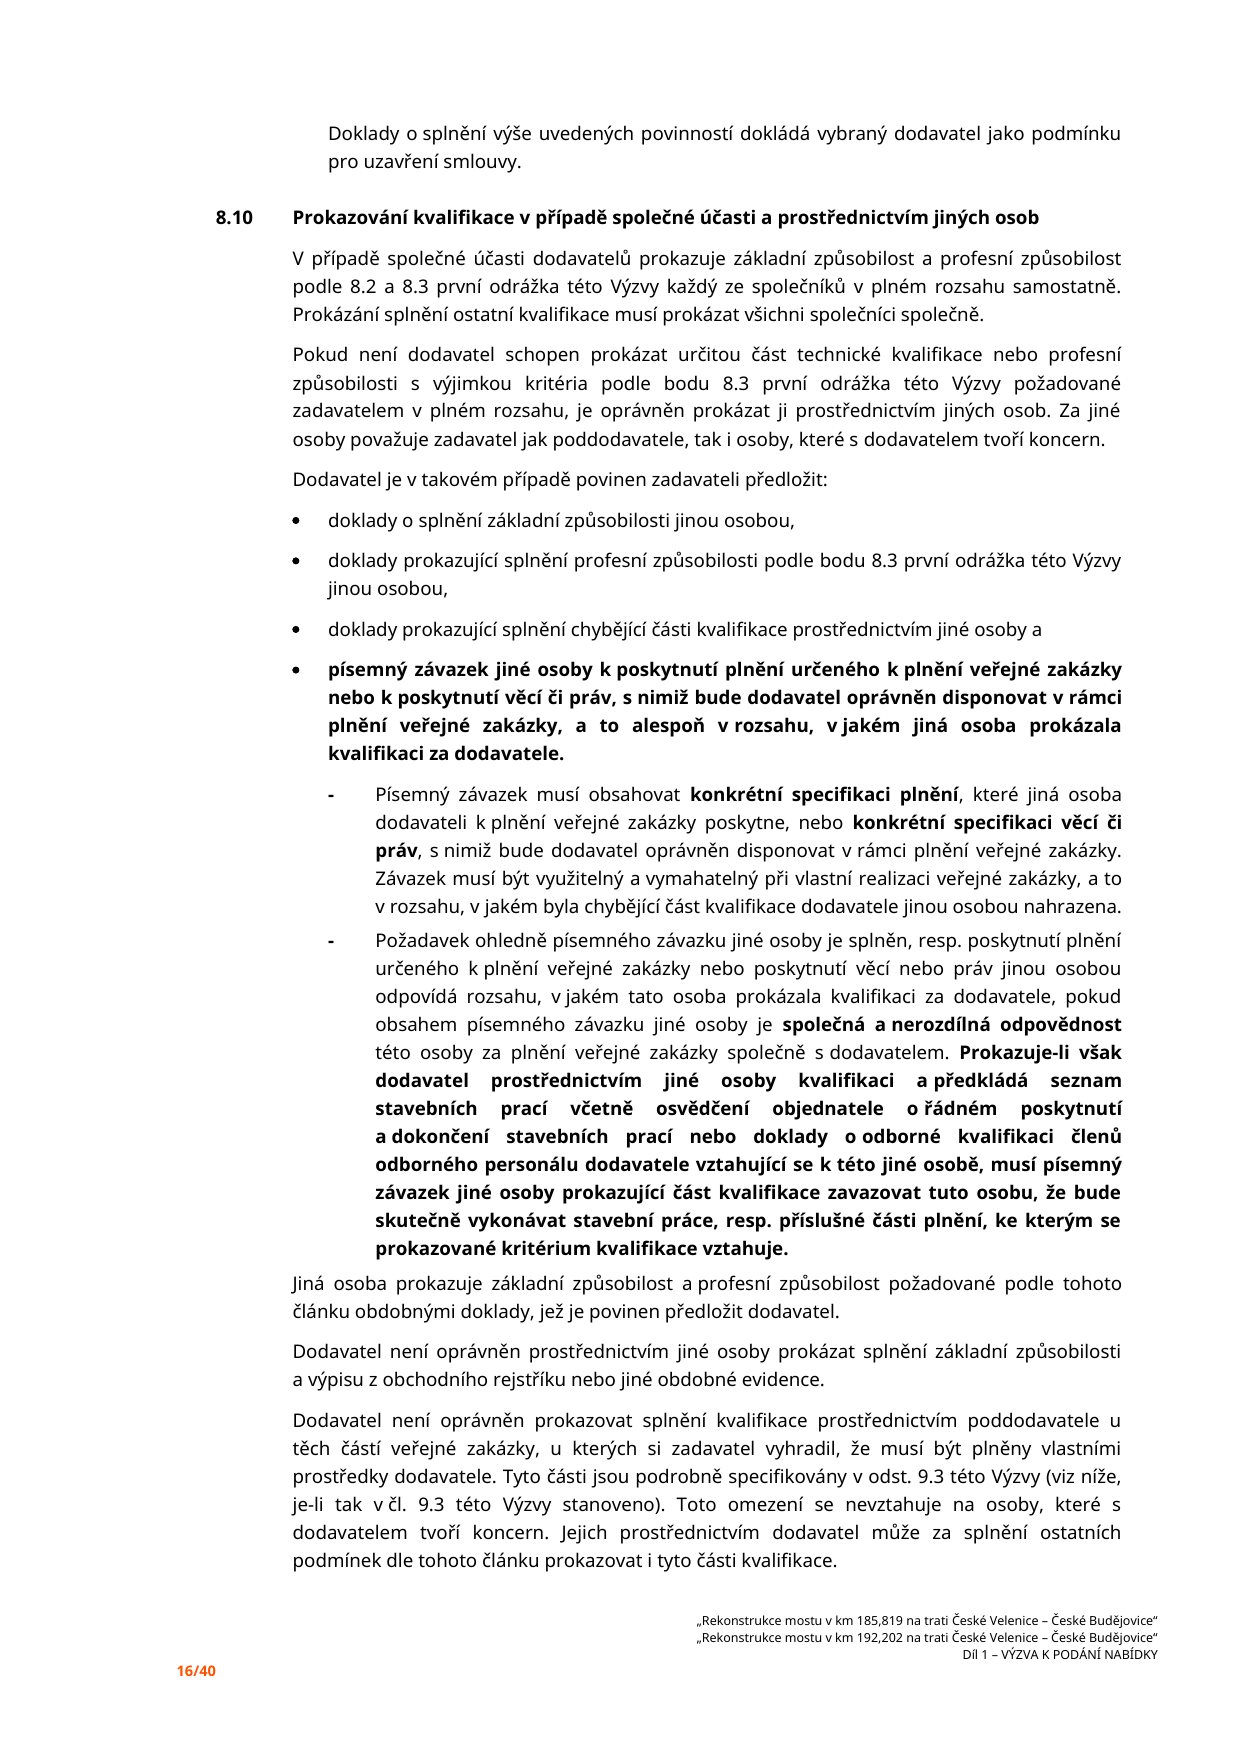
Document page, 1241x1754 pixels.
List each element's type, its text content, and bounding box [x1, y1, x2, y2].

text doklady o splnění základní způsobilosti jinou osobou, [292, 507, 1122, 532]
text Jiná osoba prokazuje základní způsobilost a profesní způsobilost požadované podle tohoto článku obdobnými doklady, jež je povinen předložit dodavatel. [292, 1270, 1122, 1323]
text Doklady o splnění výše uvedených povinností dokládá vybraný dodavatel jako podmínku pro uzavření smlouvy. [328, 121, 1122, 174]
text písemný závazek jiné osoby k poskytnutí plnění určeného k plnění veřejné zakázky nebo k poskytnutí věcí či práv, s nimiž bude dodavatel oprávněn disponovat v rámci plnění veřejné zakázky, a to alespoň v rozsahu, v jakém jiná osoba prokázala kvalifikaci za dodavatele. [292, 656, 1122, 766]
text V případě společné účasti dodavatelů prokazuje základní způsobilost a profesní způsobilost podle 8.2 a 8.3 první odrážka této Výzvy každý ze společníků v plném rozsahu samostatně. Prokázání splnění ostatní kvalifikace musí prokázat všichni společníci společně. [292, 245, 1122, 327]
text Pokud není dodavatel schopen prokázat určitou část technické kvalifikace nebo profesní způsobilosti s výjimkou kritéria podle bodu 8.3 první odrážka této Výzvy požadované zadavatelem v plném rozsahu, je oprávněn prokázat ji prostřednictvím jiných osob. Za jiné osoby považuje zadavatel jak poddodavatele, tak i osoby, které s dodavatelem tvoří koncern. [292, 342, 1122, 451]
text doklady prokazující splnění chybějící části kvalifikace prostřednictvím jiné osoby a [292, 616, 1122, 641]
text Písemný závazek musí obsahovat konkrétní specifikaci plnění, které jiná osoba dodavateli k plnění veřejné zakázky poskytne, nebo konkrétní specifikaci věcí či práv, s nimiž bude dodavatel oprávněn disponovat v rámci plnění veřejné zakázky. Závazek musí být využitelný a vymahatelný při vlastní realizaci veřejné zakázky, a to v rozsahu, v jakém byla chybějící část kvalifikace dodavatele jinou osobou nahrazena. [328, 781, 1122, 919]
text Prokazování kvalifikace v případě společné účasti a prostřednictvím jiných osob [216, 205, 1122, 230]
text Dodavatel není oprávněn prokazovat splnění kvalifikace prostřednictvím poddodavatele u těch částí veřejné zakázky, u kterých si zadavatel vyhradil, že musí být plněny vlastními prostředky dodavatele. Tyto části jsou podrobně specifikovány v odst. 9.3 této Výzvy (viz níže, je-li tak v čl. 9.3 této Výzvy stanoveno). Toto omezení se nevztahuje na osoby, které s dodavatelem tvoří koncern. Jejich prostřednictvím dodavatel může za splnění ostatních podmínek dle tohoto článku prokazovat i tyto části kvalifikace. [292, 1407, 1122, 1573]
text Dodavatel je v takovém případě povinen zadavateli předložit: [292, 466, 1122, 492]
text doklady prokazující splnění profesní způsobilosti podle bodu 8.3 první odrážka této Výzvy jinou osobou, [292, 547, 1122, 601]
text Požadavek ohledně písemného závazku jiné osoby je splněn, resp. poskytnutí plnění určeného k plnění veřejné zakázky nebo poskytnutí věcí nebo práv jinou osobou odpovídá rozsahu, v jakém tato osoba prokázala kvalifikaci za dodavatele, pokud obsahem písemného závazku jiné osoby je společná a nerozdílná odpovědnost této osoby za plnění veřejné zakázky společně s dodavatelem. Prokazuje-li však dodavatel prostřednictvím jiné osoby kvalifikaci a předkládá seznam stavebních prací včetně osvědčení objednatele o řádném poskytnutí a dokončení stavebních prací nebo doklady o odborné kvalifikaci členů odborného personálu dodavatele vztahující se k této jiné osobě, musí písemný závazek jiné osoby prokazující část kvalifikace zavazovat tuto osobu, že bude skutečně vykonávat stavební práce, resp. příslušné části plnění, ke kterým se prokazované kritérium kvalifikace vztahuje. [328, 927, 1122, 1261]
text Dodavatel není oprávněn prostřednictvím jiné osoby prokázat splnění základní způsobilosti a výpisu z obchodního rejstříku nebo jiné obdobné evidence. [292, 1338, 1122, 1392]
